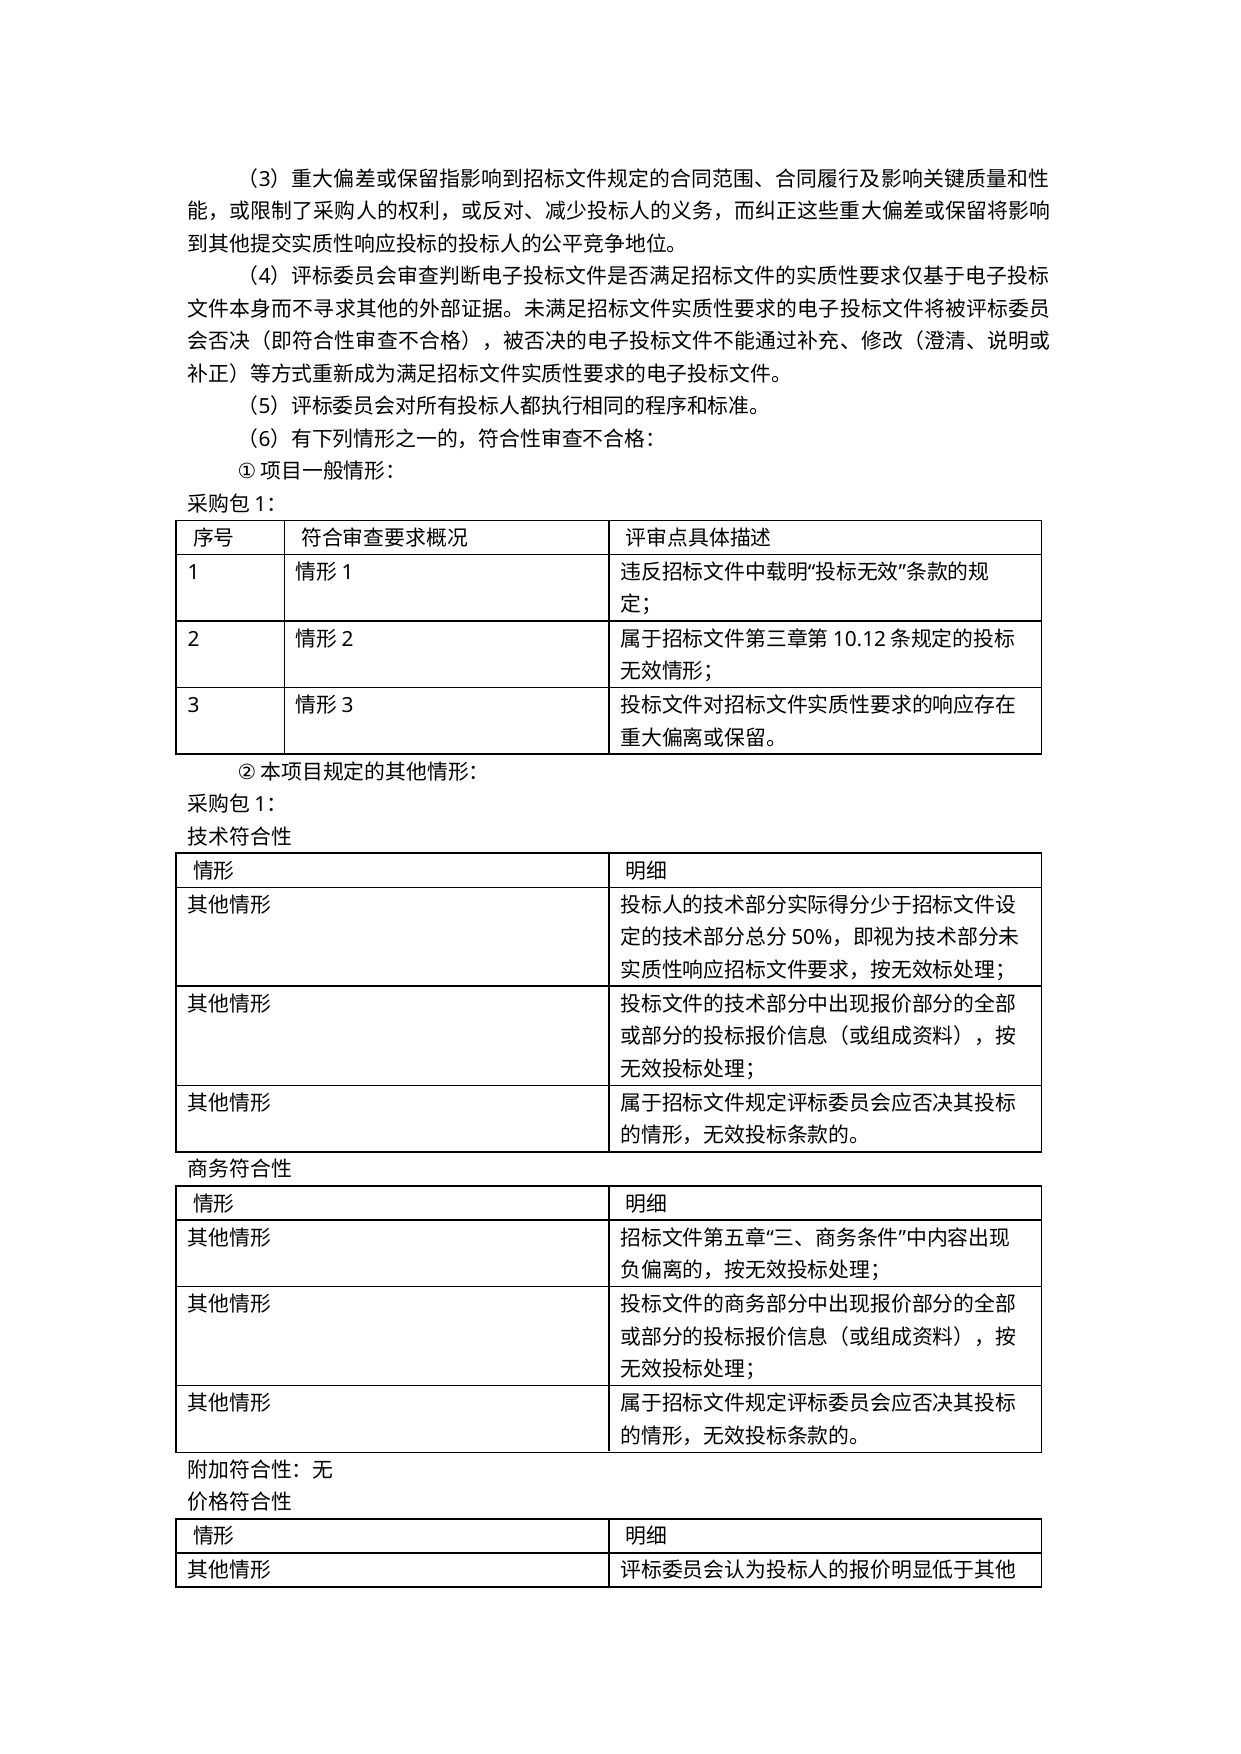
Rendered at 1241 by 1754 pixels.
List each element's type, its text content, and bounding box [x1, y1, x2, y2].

table_cell 属于招标文件第三章第10.12条规定的投标无效情形； [610, 622, 1041, 687]
table_cell 情形1 [285, 555, 608, 620]
text 附加符合性：无 [187, 1453, 1053, 1485]
table_cell 招标文件第五章“三、商务条件”中内容出现负偏离的，按无效投标处理； [610, 1221, 1041, 1286]
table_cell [610, 1554, 1041, 1586]
table_cell 其他情形 [177, 1086, 608, 1151]
table_cell 投标人的技术部分实际得分少于招标文件设定的技术部分总分50%，即视为技术部分未实质性响应招标文件要求，按无效标处理； [610, 888, 1041, 985]
text ②本项目规定的其他情形： [187, 755, 1053, 787]
table_header 符合审查要求概况 [285, 521, 608, 553]
table_cell 违反招标文件中载明“投标无效”条款的规定； [610, 555, 1041, 620]
table_cell 属于招标文件规定评标委员会应否决其投标的情形，无效投标条款的。 [610, 1386, 1041, 1451]
table_header 明细 [610, 1520, 1041, 1552]
table_cell 3 [177, 688, 284, 753]
table_cell 投标文件的技术部分中出现报价部分的全部或部分的投标报价信息（或组成资料），按无效投标处理； [610, 987, 1041, 1084]
table_cell 其他情形 [177, 987, 608, 1084]
table_cell 1 [177, 555, 284, 620]
text 技术符合性 [187, 820, 1053, 852]
table_cell 投标文件的商务部分中出现报价部分的全部或部分的投标报价信息（或组成资料），按无效投标处理； [610, 1287, 1041, 1385]
text （6）有下列情形之一的，符合性审查不合格： [187, 422, 1053, 454]
table_cell 其他情形 [177, 1221, 608, 1286]
text （4）评标委员会审查判断电子投标文件是否满足招标文件的实质性要求仅基于电子投标文件本身而不寻求其他的外部证据。未满足招标文件实质性要求的电子投标文件将被评标委员会否决（即符合性审查不合格），被否决的电子投标文件不能通过补充、修改（澄清、说明或补正）等方式重新成为满足招标文件实质性要求的电子投标文件。 [187, 259, 1053, 389]
text 采购包1： [187, 487, 1053, 519]
table_header 情形 [177, 1187, 608, 1219]
table_header 情形 [177, 854, 608, 886]
text （5）评标委员会对所有投标人都执行相同的程序和标准。 [187, 389, 1053, 422]
text （3）重大偏差或保留指影响到招标文件规定的合同范围、合同履行及影响关键质量和性能，或限制了采购人的权利，或反对、减少投标人的义务，而纠正这些重大偏差或保留将影响到其他提交实质性响应投标的投标人的公平竞争地位。 [187, 162, 1053, 259]
table_cell 其他情形 [177, 1287, 608, 1385]
table_cell 其他情形 [177, 1554, 608, 1586]
text 商务符合性 [187, 1153, 1053, 1185]
table_cell 投标文件对招标文件实质性要求的响应存在重大偏离或保留。 [610, 688, 1041, 753]
table_cell 情形2 [285, 622, 608, 687]
table_header 情形 [177, 1520, 608, 1552]
table_header 评审点具体描述 [610, 521, 1041, 553]
table_cell 其他情形 [177, 888, 608, 985]
text 采购包1： [187, 787, 1053, 820]
table_header 序号 [177, 521, 284, 553]
table_cell 情形3 [285, 688, 608, 753]
table_cell 2 [177, 622, 284, 687]
table_cell 其他情形 [177, 1386, 608, 1451]
text 价格符合性 [187, 1485, 1053, 1518]
table_header 明细 [610, 854, 1041, 886]
table_header 明细 [610, 1187, 1041, 1219]
table_cell 属于招标文件规定评标委员会应否决其投标的情形，无效投标条款的。 [610, 1086, 1041, 1151]
text ①项目一般情形： [187, 454, 1053, 487]
